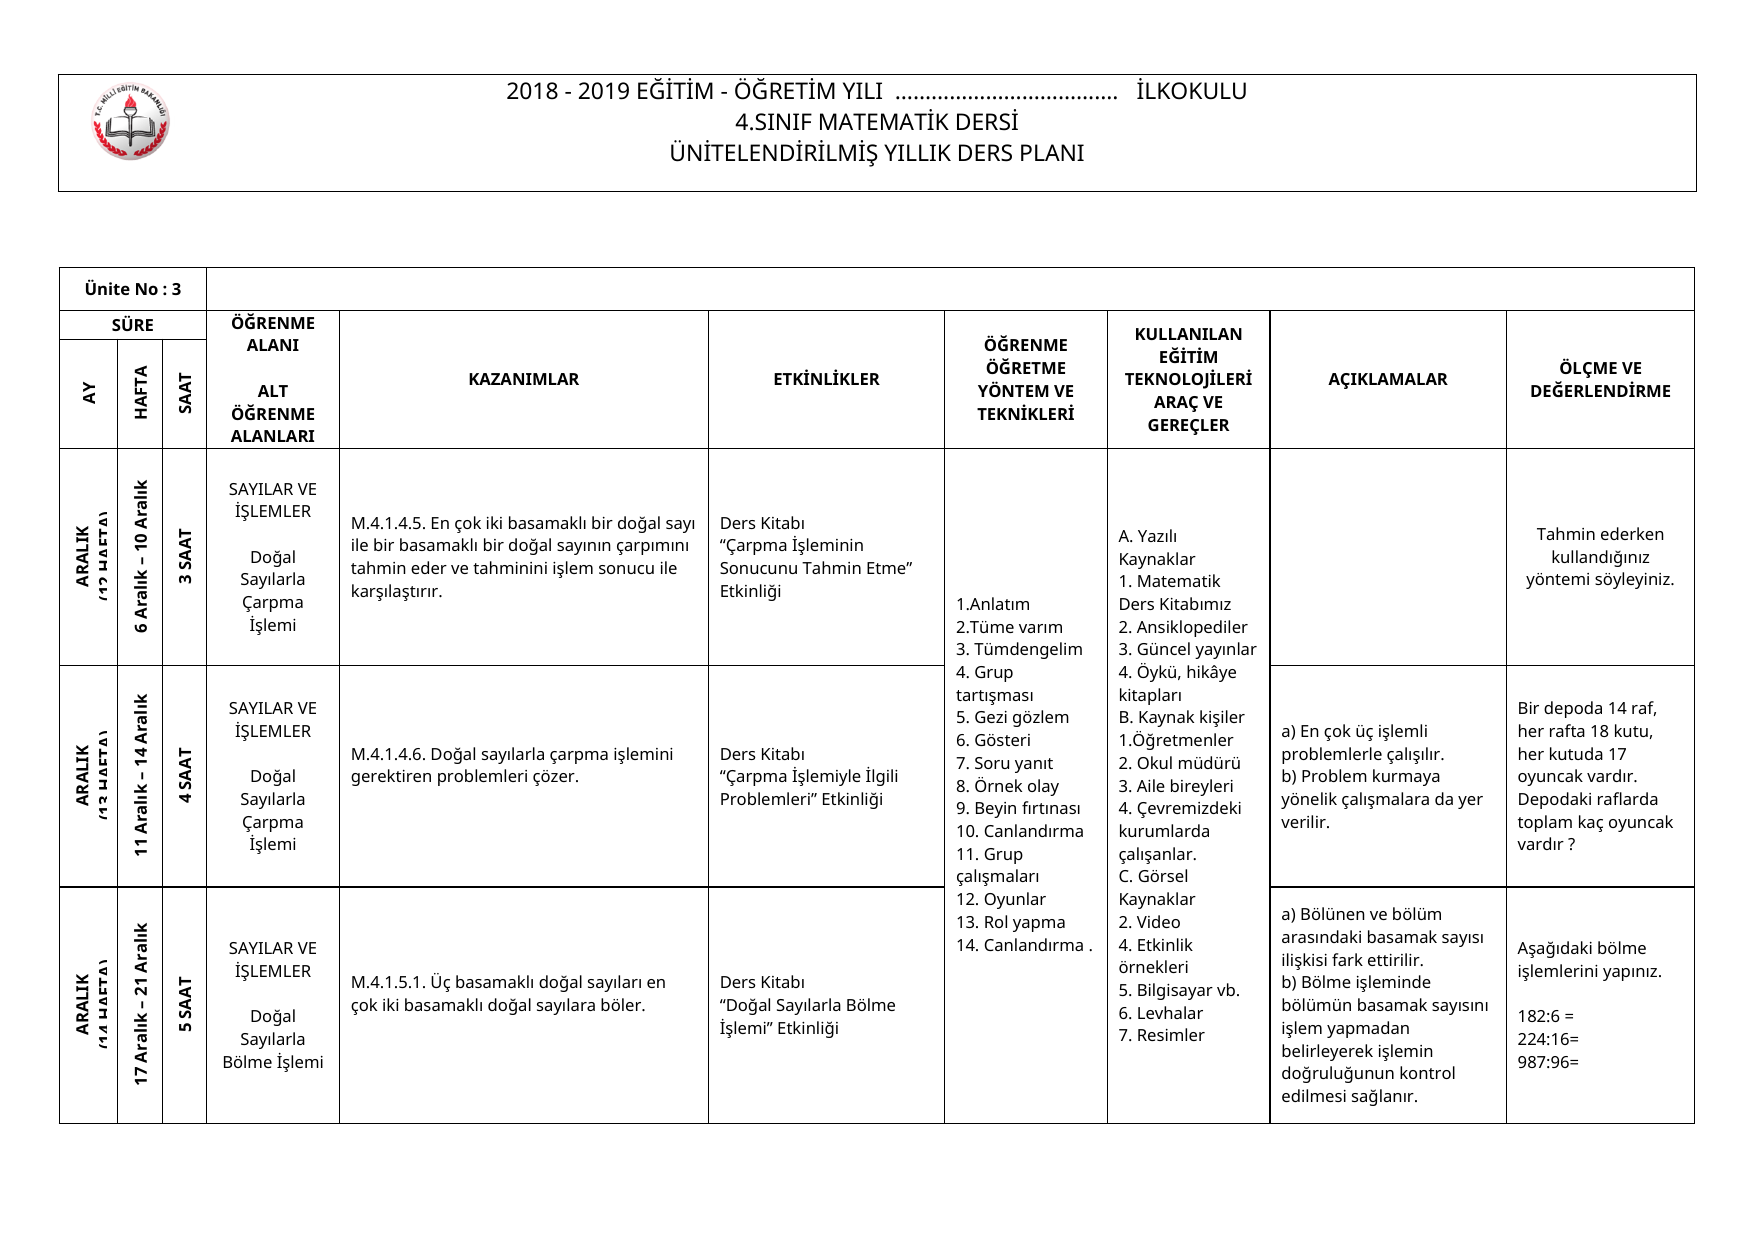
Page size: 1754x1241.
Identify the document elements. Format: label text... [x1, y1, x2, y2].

table_cell M.4.1.4.5. En çok iki basamaklı bir doğal sayı ile bir basamaklı bir doğal sayının çarpımını tahmin eder ve tahminini işlem sonucu ile karşılaştırır. [340, 449, 708, 665]
table_cell SAAT [163, 340, 206, 447]
table_cell SAYILAR VE İŞLEMLER Doğal Sayılarla Çarpma İşlemi [207, 449, 339, 665]
table_cell AÇIKLAMALAR [1271, 311, 1506, 447]
table_cell ARALIK (13.HAFTA) [60, 666, 117, 886]
table_cell ARALIK (12.HAFTA) [60, 449, 117, 665]
table_cell KAZANIMLAR [340, 311, 708, 447]
table_cell 17 Aralık – 21 Aralık [118, 888, 162, 1123]
table_cell Aşağıdaki bölme işlemlerini yapınız. 182:6 = 224:16= 987:96= [1507, 888, 1694, 1123]
table_cell AY [60, 340, 117, 447]
table_cell 4 SAAT [163, 666, 206, 886]
picture [85, 77, 175, 167]
table_header Ünite No : 3 [60, 268, 206, 310]
table_cell 5 SAAT [163, 888, 206, 1123]
table_cell ARALIK (14.HAFTA) [60, 888, 117, 1123]
table_cell 11 Aralık – 14 Aralık [118, 666, 162, 886]
table_cell a) En çok üç işlemli problemlerle çalışılır. b) Problem kurmaya yönelik çalışmalara da yer verilir. [1271, 666, 1506, 886]
table_cell 1.Anlatım 2.Tüme varım 3. Tümdengelim 4. Grup tartışması 5. Gezi gözlem 6. Gösteri 7. Soru yanıt 8. Örnek olay 9. Beyin fırtınası 10. Canlandırma 11. Grup çalışmaları 12. Oyunlar 13. Rol yapma 14. Canlandırma . [945, 449, 1107, 1123]
table_cell a) Bölünen ve bölüm arasındaki basamak sayısı ilişkisi fark ettirilir. b) Bölme işleminde bölümün basamak sayısını işlem yapmadan belirleyerek işlemin doğruluğunun kontrol edilmesi sağlanır. [1271, 888, 1506, 1123]
table_cell ETKİNLİKLER [709, 311, 944, 447]
table_cell Ders Kitabı “Çarpma İşlemiyle İlgili Problemleri” Etkinliği [709, 666, 944, 886]
table_cell SAYILAR VE İŞLEMLER Doğal Sayılarla Bölme İşlemi [207, 888, 339, 1123]
table_cell [1271, 449, 1506, 665]
table_cell A. Yazılı Kaynaklar 1. Matematik Ders Kitabımız 2. Ansiklopediler 3. Güncel yayınlar 4. Öykü, hikâye kitapları B. Kaynak kişiler 1.Öğretmenler 2. Okul müdürü 3. Aile bireyleri 4. Çevremizdeki kurumlarda çalışanlar. C. Görsel Kaynaklar 2. Video 4. Etkinlik örnekleri 5. Bilgisayar vb. 6. Levhalar 7. Resimler [1108, 449, 1269, 1123]
table_cell Bir depoda 14 raf, her rafta 18 kutu, her kutuda 17 oyuncak vardır. Depodaki raflarda toplam kaç oyuncak vardır ? [1507, 666, 1694, 886]
table_cell ÖĞRENME ÖĞRETME YÖNTEM VE TEKNİKLERİ [945, 311, 1107, 447]
table_cell M.4.1.5.1. Üç basamaklı doğal sayıları en çok iki basamaklı doğal sayılara böler. [340, 888, 708, 1123]
table_cell Ders Kitabı “Çarpma İşleminin Sonucunu Tahmin Etme” Etkinliği [709, 449, 944, 665]
table_cell KULLANILAN EĞİTİM TEKNOLOJİLERİ ARAÇ VE GEREÇLER [1108, 311, 1269, 447]
table_header [207, 268, 1694, 310]
table_cell SÜRE [60, 311, 206, 338]
table_cell Ders Kitabı “Doğal Sayılarla Bölme İşlemi” Etkinliği [709, 888, 944, 1123]
table_cell 3 SAAT [163, 449, 206, 665]
table_cell 6 Aralık – 10 Aralık [118, 449, 162, 665]
table_cell HAFTA [118, 340, 162, 447]
table_cell Tahmin ederken kullandığınız yöntemi söyleyiniz. [1507, 449, 1694, 665]
table_cell ÖLÇME VE DEĞERLENDİRME [1507, 311, 1694, 447]
table_cell ÖĞRENME ALANI ALT ÖĞRENME ALANLARI [207, 311, 339, 447]
table_cell SAYILAR VE İŞLEMLER Doğal Sayılarla Çarpma İşlemi [207, 666, 339, 886]
table_cell M.4.1.4.6. Doğal sayılarla çarpma işlemini gerektiren problemleri çözer. [340, 666, 708, 886]
